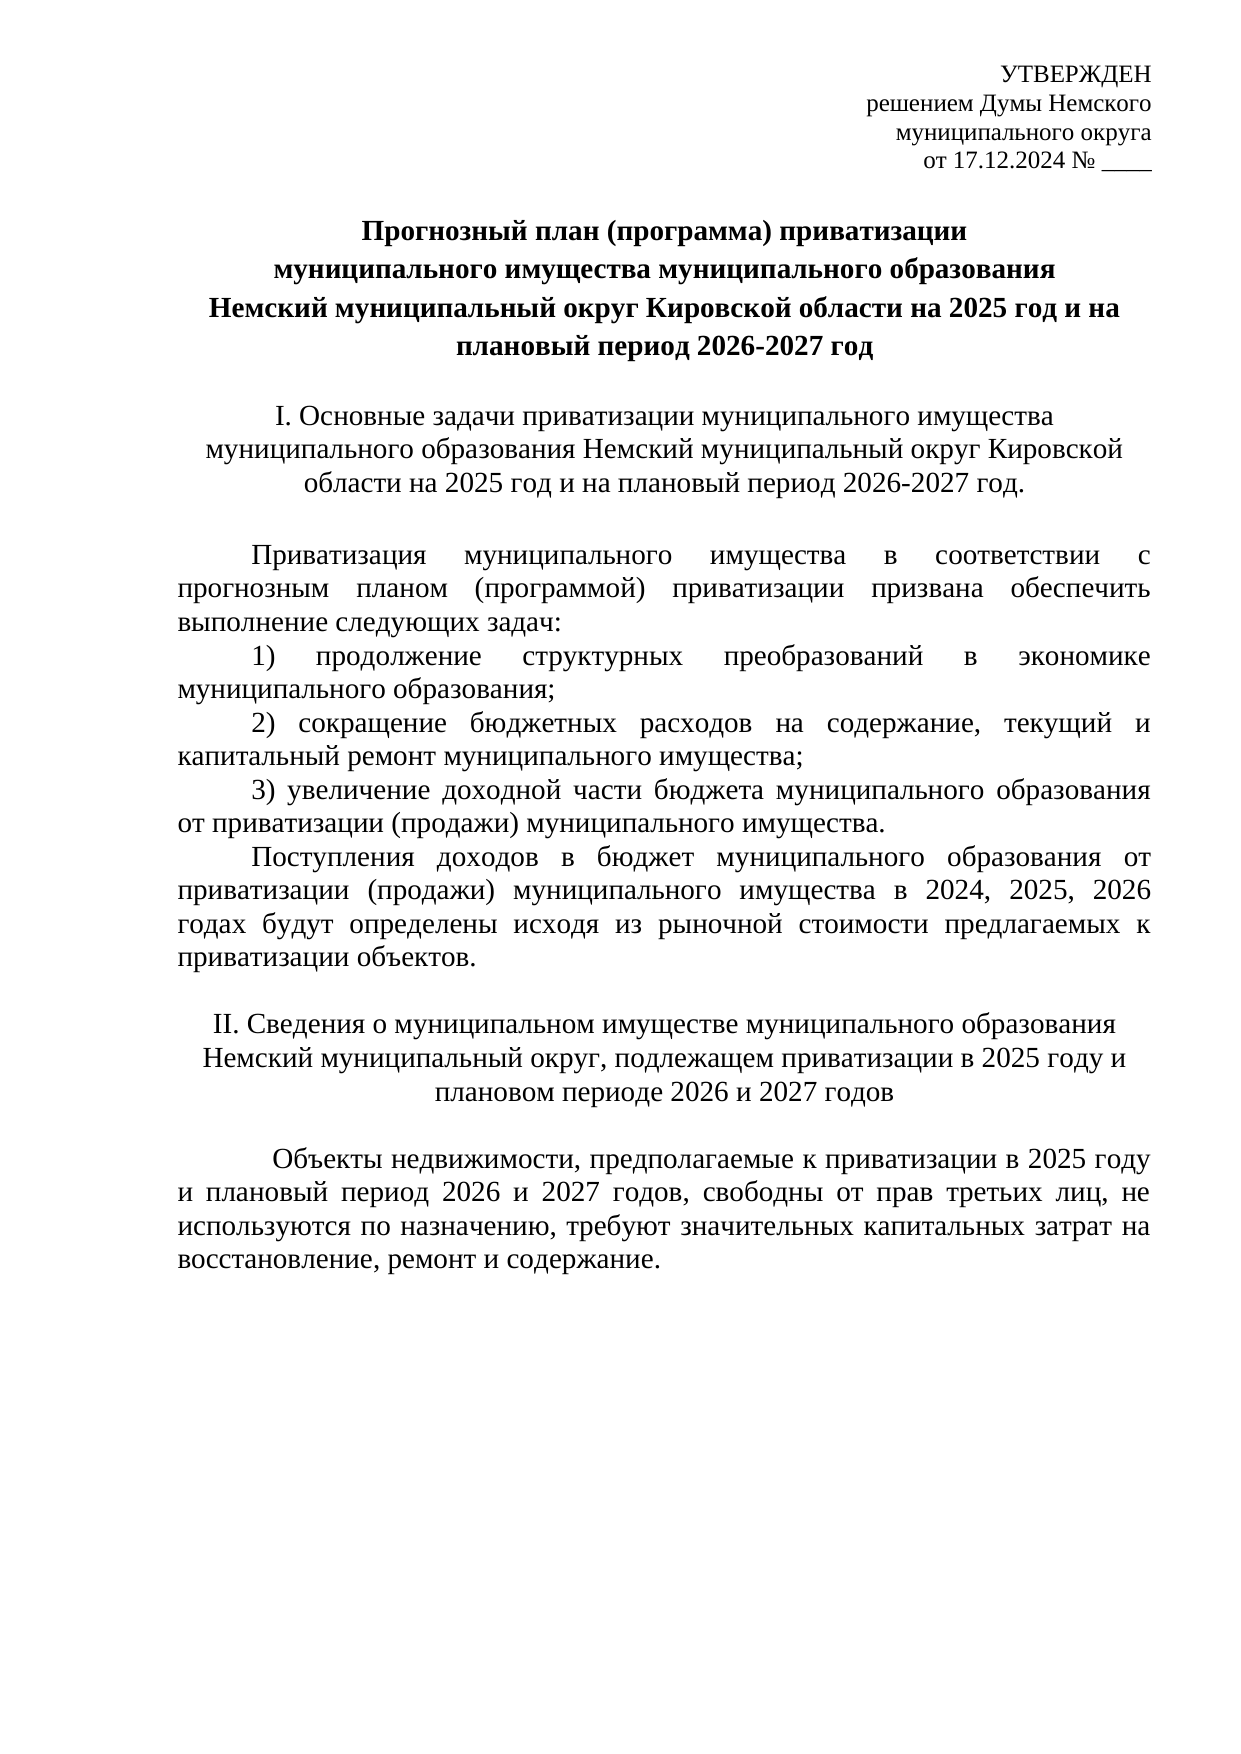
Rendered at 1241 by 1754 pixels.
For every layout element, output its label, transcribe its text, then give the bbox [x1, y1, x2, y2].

text 2) сокращение бюджетных расходов на содержание, текущий и капитальный ремонт муниципального имущества; [177, 705, 1152, 772]
text I. Основные задачи приватизации муниципального имущества [177, 398, 1152, 431]
text 1) продолжение структурных преобразований в экономике муниципального образования; [177, 638, 1152, 705]
text решением Думы Немского [177, 88, 1152, 117]
text муниципального образования Немский муниципальный округ Кировской области на 2025 год и на плановый период 2026-2027 год. [177, 431, 1152, 498]
text Приватизация муниципального имущества в соответствии с прогнозным планом (программой) приватизации призвана обеспечить выполнение следующих задач: [177, 537, 1152, 638]
text Немский муниципальный округ Кировской области на 2025 год и на плановый период 2026-2027 год [177, 290, 1152, 362]
text Объекты недвижимости, предполагаемые к приватизации в 2025 году и плановый период 2026 и 2027 годов, свободны от прав третьих лиц, не используются по назначению, требуют значительных капитальных затрат на восстановление, ремонт и содержание. [177, 1141, 1152, 1275]
text 3) увеличение доходной части бюджета муниципального образования от приватизации (продажи) муниципального имущества. [177, 772, 1152, 839]
text Поступления доходов в бюджет муниципального образования от приватизации (продажи) муниципального имущества в 2024, 2025, 2026 годах будут определены исходя из рыночной стоимости предлагаемых к приватизации объектов. [177, 839, 1152, 973]
text муниципального округа [177, 117, 1152, 145]
text муниципального имущества муниципального образования [177, 251, 1152, 285]
text Прогнозный план (программа) приватизации [177, 213, 1152, 246]
text УТВЕРЖДЕН [177, 59, 1152, 88]
text от 17.12.2024 № ____ [177, 145, 1152, 174]
text II. Сведения о муниципальном имуществе муниципального образования Немский муниципальный округ, подлежащем приватизации в 2025 году и плановом периоде 2026 и 2027 годов [177, 1007, 1152, 1107]
